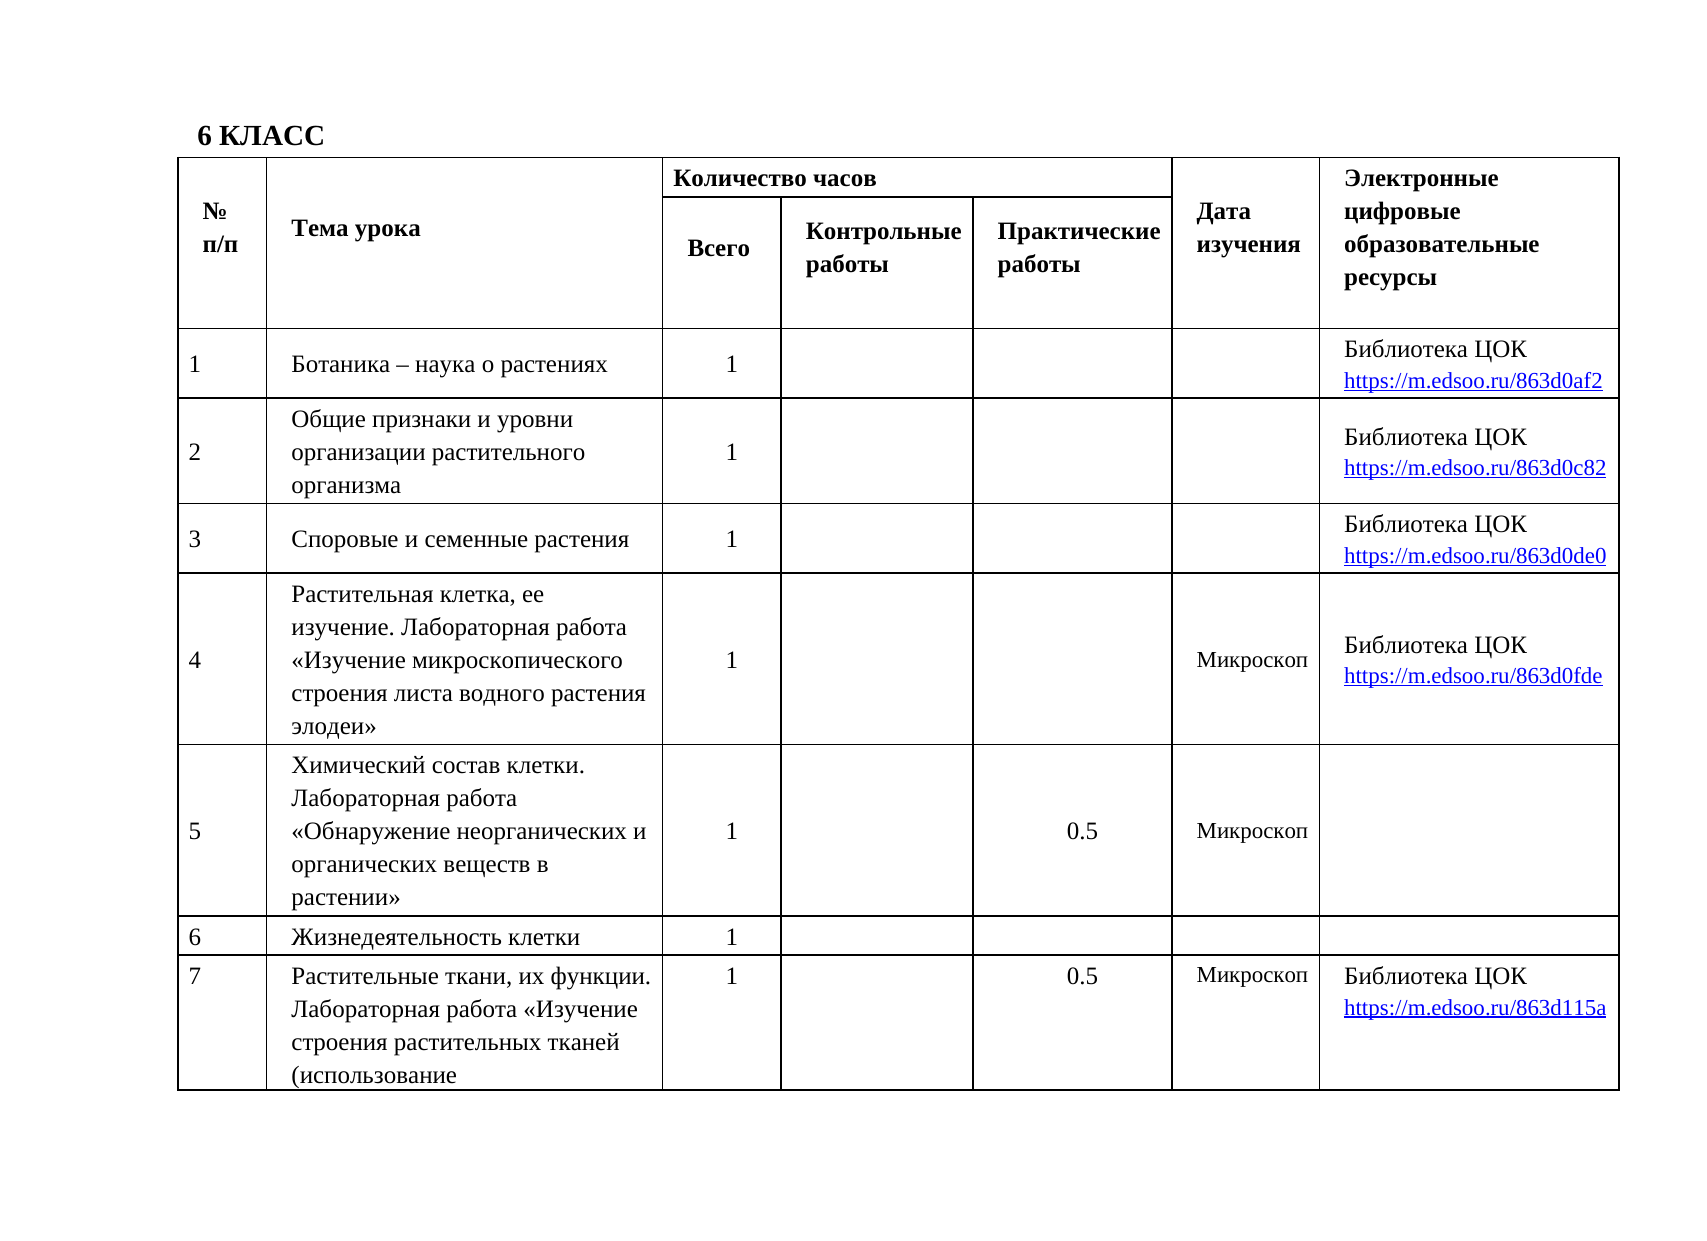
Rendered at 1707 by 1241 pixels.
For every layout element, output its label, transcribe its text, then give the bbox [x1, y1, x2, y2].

table_cell Контрольные работы [782, 198, 972, 327]
table_cell [974, 574, 1171, 743]
table_cell Ботаника – наука о растениях [267, 329, 662, 397]
table_cell Всего [663, 198, 780, 327]
text 6 КЛАСС [190, 118, 1618, 152]
table_cell Жизнедеятельность клетки [267, 917, 662, 954]
table_cell Общие признаки и уровни организации растительного организма [267, 399, 662, 502]
table_cell [782, 917, 972, 954]
table_cell 1 [663, 504, 780, 572]
table_cell 1 [179, 329, 266, 397]
table_cell Библиотека ЦОК https://m.edsoo.ru/863d0de0 [1320, 504, 1618, 572]
table_cell 1 [663, 399, 780, 502]
table_cell 5 [179, 745, 266, 915]
table_cell [974, 917, 1171, 954]
table_cell 0.5 [974, 956, 1171, 1089]
table_cell [782, 956, 972, 1089]
table_cell 1 [663, 956, 780, 1089]
table_cell Библиотека ЦОК https://m.edsoo.ru/863d0fde [1320, 574, 1618, 743]
table_cell [782, 399, 972, 502]
table_cell [974, 504, 1171, 572]
table_cell 4 [179, 574, 266, 743]
table_header Тема урока [267, 158, 662, 327]
table_cell Растительная клетка, ее изучение. Лабораторная работа «Изучение микроскопического строения листа водного растения элодеи» [267, 574, 662, 743]
table_cell [782, 745, 972, 915]
table_cell 1 [663, 917, 780, 954]
table_cell Споровые и семенные растения [267, 504, 662, 572]
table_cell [267, 956, 662, 1089]
table_cell 6 [179, 917, 266, 954]
table_cell 1 [663, 745, 780, 915]
table_header Электронные цифровые образовательные ресурсы [1320, 158, 1618, 327]
table_cell [974, 329, 1171, 397]
table_cell 2 [179, 399, 266, 502]
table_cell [1320, 956, 1618, 1089]
table_cell Микроскоп [1173, 574, 1319, 743]
table_cell 7 [179, 956, 266, 1089]
table_header № п/п [179, 158, 266, 327]
table_cell [782, 329, 972, 397]
table_cell [782, 574, 972, 743]
table_cell 3 [179, 504, 266, 572]
table_cell Химический состав клетки. Лабораторная работа «Обнаружение неорганических и органических веществ в растении» [267, 745, 662, 915]
table_cell [1173, 504, 1319, 572]
table_cell [1173, 329, 1319, 397]
table_cell 1 [663, 574, 780, 743]
table_cell [974, 399, 1171, 502]
table_cell [782, 504, 972, 572]
table_cell Микроскоп [1173, 956, 1319, 1089]
table_cell Микроскоп [1173, 745, 1319, 915]
table_cell [1173, 917, 1319, 954]
table_cell [1320, 917, 1618, 954]
table_cell Библиотека ЦОК https://m.edsoo.ru/863d0af2 [1320, 329, 1618, 397]
table_cell [1320, 745, 1618, 915]
table_cell 0.5 [974, 745, 1171, 915]
table_cell [1173, 399, 1319, 502]
table_cell 1 [663, 329, 780, 397]
table_cell Практические работы [974, 198, 1171, 327]
table_header Количество часов [663, 158, 1171, 196]
table_header Дата изучения [1173, 158, 1319, 327]
table_cell Библиотека ЦОК https://m.edsoo.ru/863d0c82 [1320, 399, 1618, 502]
